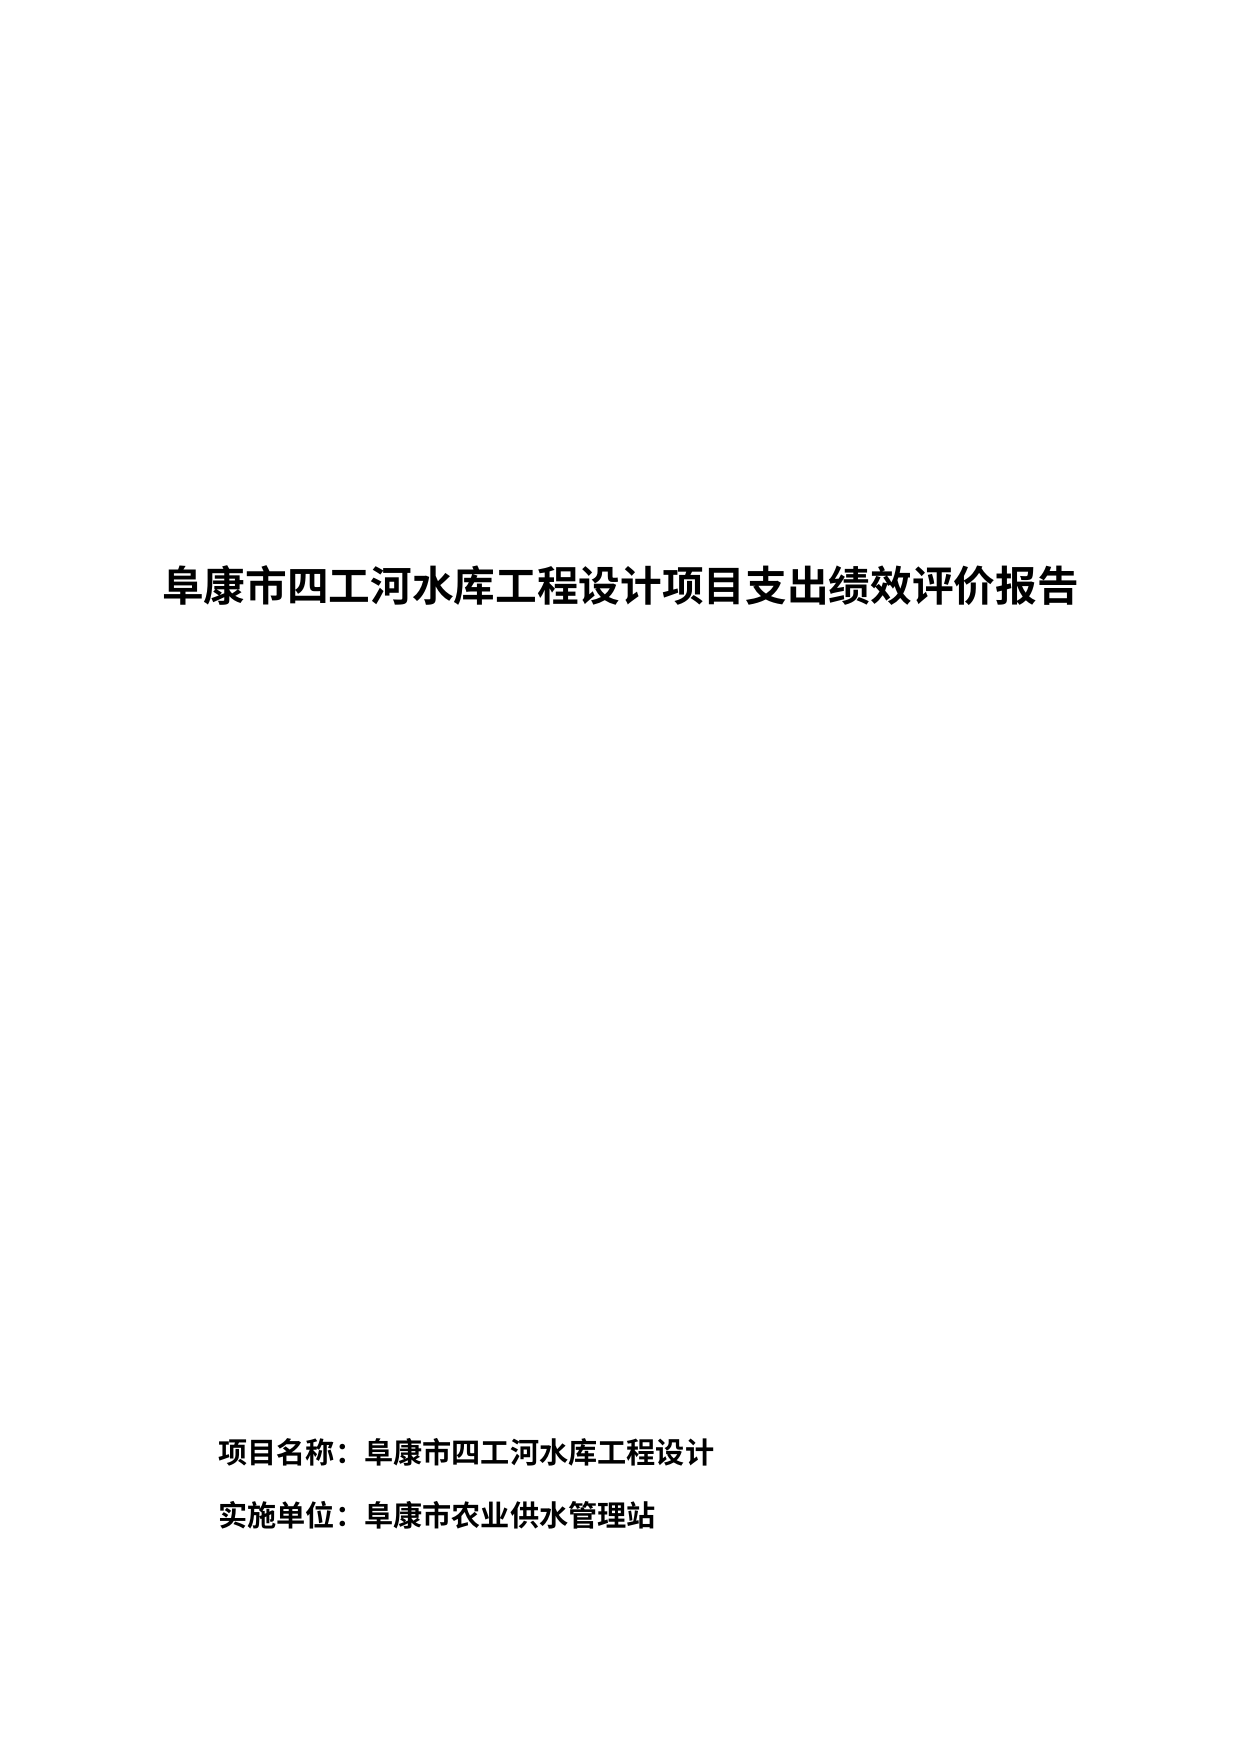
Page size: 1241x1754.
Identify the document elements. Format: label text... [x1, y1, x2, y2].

text 阜康市四工河水库工程设计项目支出绩效评价报告 [159, 540, 1081, 625]
text 实施单位：阜康市农业供水管理站 [159, 1493, 1081, 1535]
text 项目名称：阜康市四工河水库工程设计 [159, 1429, 1081, 1472]
